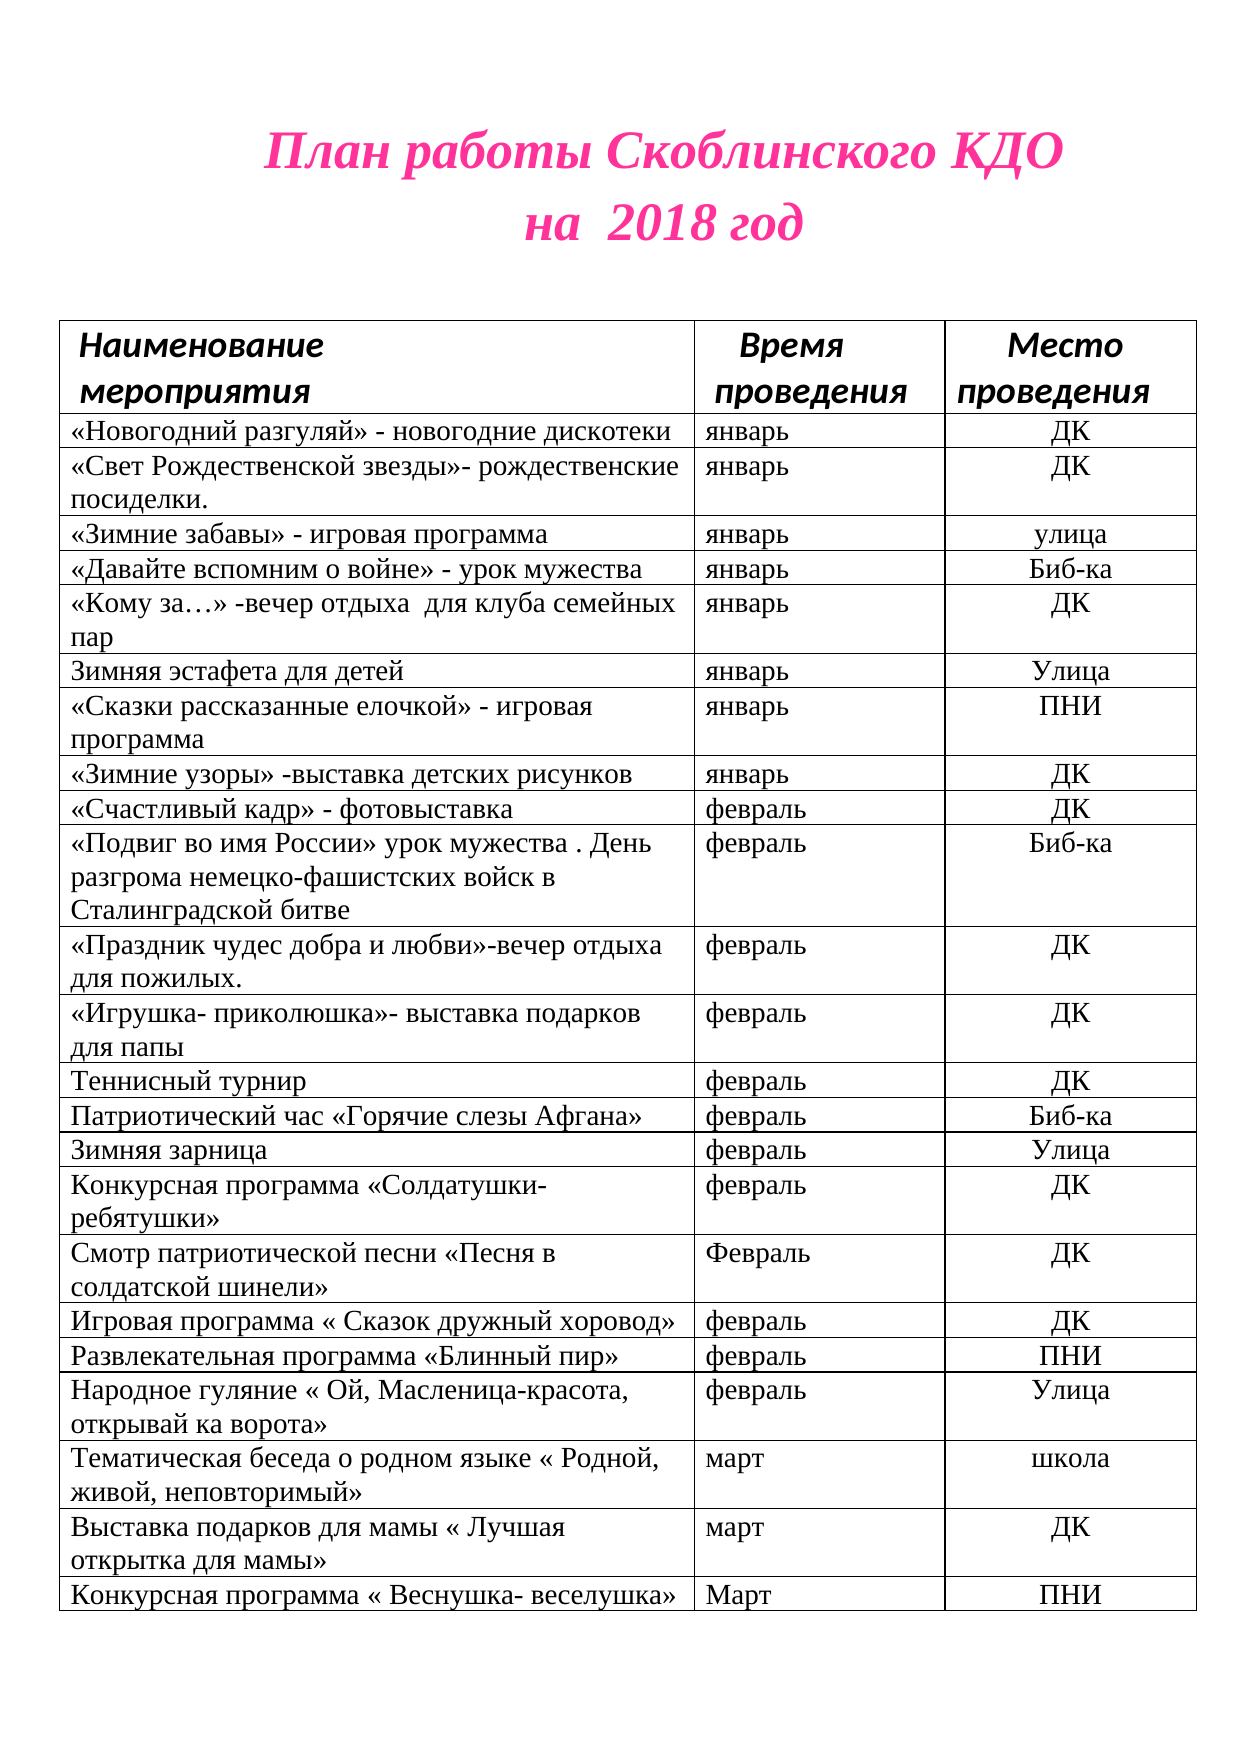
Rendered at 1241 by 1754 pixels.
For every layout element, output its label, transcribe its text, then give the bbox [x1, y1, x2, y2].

table_cell Игровая программа « Сказок дружный хоровод» [60, 1303, 694, 1337]
table_cell «Зимние узоры» -выставка детских рисунков [60, 756, 694, 790]
table_cell ДК [946, 756, 1196, 790]
table_cell февраль [695, 1098, 944, 1131]
table_cell школа [946, 1441, 1196, 1508]
table_cell Биб-ка [946, 551, 1196, 584]
table_cell январь [695, 516, 944, 550]
table_cell ДК [946, 1235, 1196, 1302]
table_cell ДК [946, 791, 1196, 824]
table_cell ДК [946, 1303, 1196, 1337]
table_cell Конкурсная программа « Веснушка- веселушка» [60, 1577, 694, 1610]
table_cell «Подвиг во имя России» урок мужества . День разгрома немецко-фашистских войск в Сталинградской битве [60, 825, 694, 926]
table_cell март [695, 1441, 944, 1508]
table_cell Февраль [695, 1235, 944, 1302]
table_cell Патриотический час «Горячие слезы Афгана» [60, 1098, 694, 1131]
table_cell «Свет Рождественской звезды»- рождественские посиделки. [60, 448, 694, 515]
table_cell январь [695, 585, 944, 652]
table_cell февраль [695, 1303, 944, 1337]
table_cell «Давайте вспомним о войне» - урок мужества [60, 551, 694, 584]
table_cell Теннисный турнир [60, 1063, 694, 1097]
table_cell ПНИ [946, 688, 1196, 755]
table_cell «Счастливый кадр» - фотовыставка [60, 791, 694, 824]
table_cell Конкурсная программа «Солдатушки-ребятушки» [60, 1167, 694, 1234]
table_cell Выставка подарков для мамы « Лучшая открытка для мамы» [60, 1509, 694, 1576]
table_cell март [695, 1509, 944, 1576]
table_cell февраль [695, 927, 944, 994]
table_cell февраль [695, 1133, 944, 1166]
table_cell январь [695, 551, 944, 584]
table_cell Зимняя зарница [60, 1133, 694, 1166]
table_cell улица [946, 516, 1196, 550]
table_cell январь [695, 688, 944, 755]
table_cell ДК [946, 1167, 1196, 1234]
table_cell Улица [946, 654, 1196, 687]
table_cell Тематическая беседа о родном языке « Родной, живой, неповторимый» [60, 1441, 694, 1508]
table_cell «Игрушка- приколюшка»- выставка подарков для папы [60, 995, 694, 1062]
table_cell февраль [695, 995, 944, 1062]
table_header Наименование мероприятия [60, 321, 694, 412]
table_cell ДК [946, 414, 1196, 447]
table_cell «Праздник чудес добра и любви»-вечер отдыха для пожилых. [60, 927, 694, 994]
table_cell ДК [946, 585, 1196, 652]
table_cell Биб-ка [946, 1098, 1196, 1131]
table_cell ДК [946, 1509, 1196, 1576]
table_cell январь [695, 414, 944, 447]
table_cell февраль [695, 825, 944, 926]
table_cell февраль [695, 791, 944, 824]
table_cell «Сказки рассказанные елочкой» - игровая программа [60, 688, 694, 755]
table_cell Биб-ка [946, 825, 1196, 926]
table_cell ПНИ [946, 1577, 1196, 1610]
table_cell февраль [695, 1167, 944, 1234]
table_cell Март [695, 1577, 944, 1610]
table_cell январь [695, 756, 944, 790]
text на 2018 год [177, 190, 1152, 252]
table_cell январь [695, 448, 944, 515]
table_cell «Зимние забавы» - игровая программа [60, 516, 694, 550]
table_cell ПНИ [946, 1338, 1196, 1371]
table_cell Зимняя эстафета для детей [60, 654, 694, 687]
table_cell январь [695, 654, 944, 687]
table_header Место проведения [946, 321, 1196, 412]
table_cell ДК [946, 1063, 1196, 1097]
table_cell Улица [946, 1133, 1196, 1166]
text План работы Скоблинского КДО [177, 118, 1152, 180]
table_cell Улица [946, 1373, 1196, 1439]
table_cell Смотр патриотической песни «Песня в солдатской шинели» [60, 1235, 694, 1302]
table_cell Развлекательная программа «Блинный пир» [60, 1338, 694, 1371]
table_cell ДК [946, 927, 1196, 994]
table_cell Народное гуляние « Ой, Масленица-красота, открывай ка ворота» [60, 1373, 694, 1439]
table_header Время проведения [695, 321, 944, 412]
table_cell февраль [695, 1063, 944, 1097]
table_cell ДК [946, 995, 1196, 1062]
table_cell «Кому за…» -вечер отдыха для клуба семейных пар [60, 585, 694, 652]
table_cell февраль [695, 1338, 944, 1371]
table_cell «Новогодний разгуляй» - новогодние дискотеки [60, 414, 694, 447]
table_cell февраль [695, 1373, 944, 1439]
table_cell ДК [946, 448, 1196, 515]
